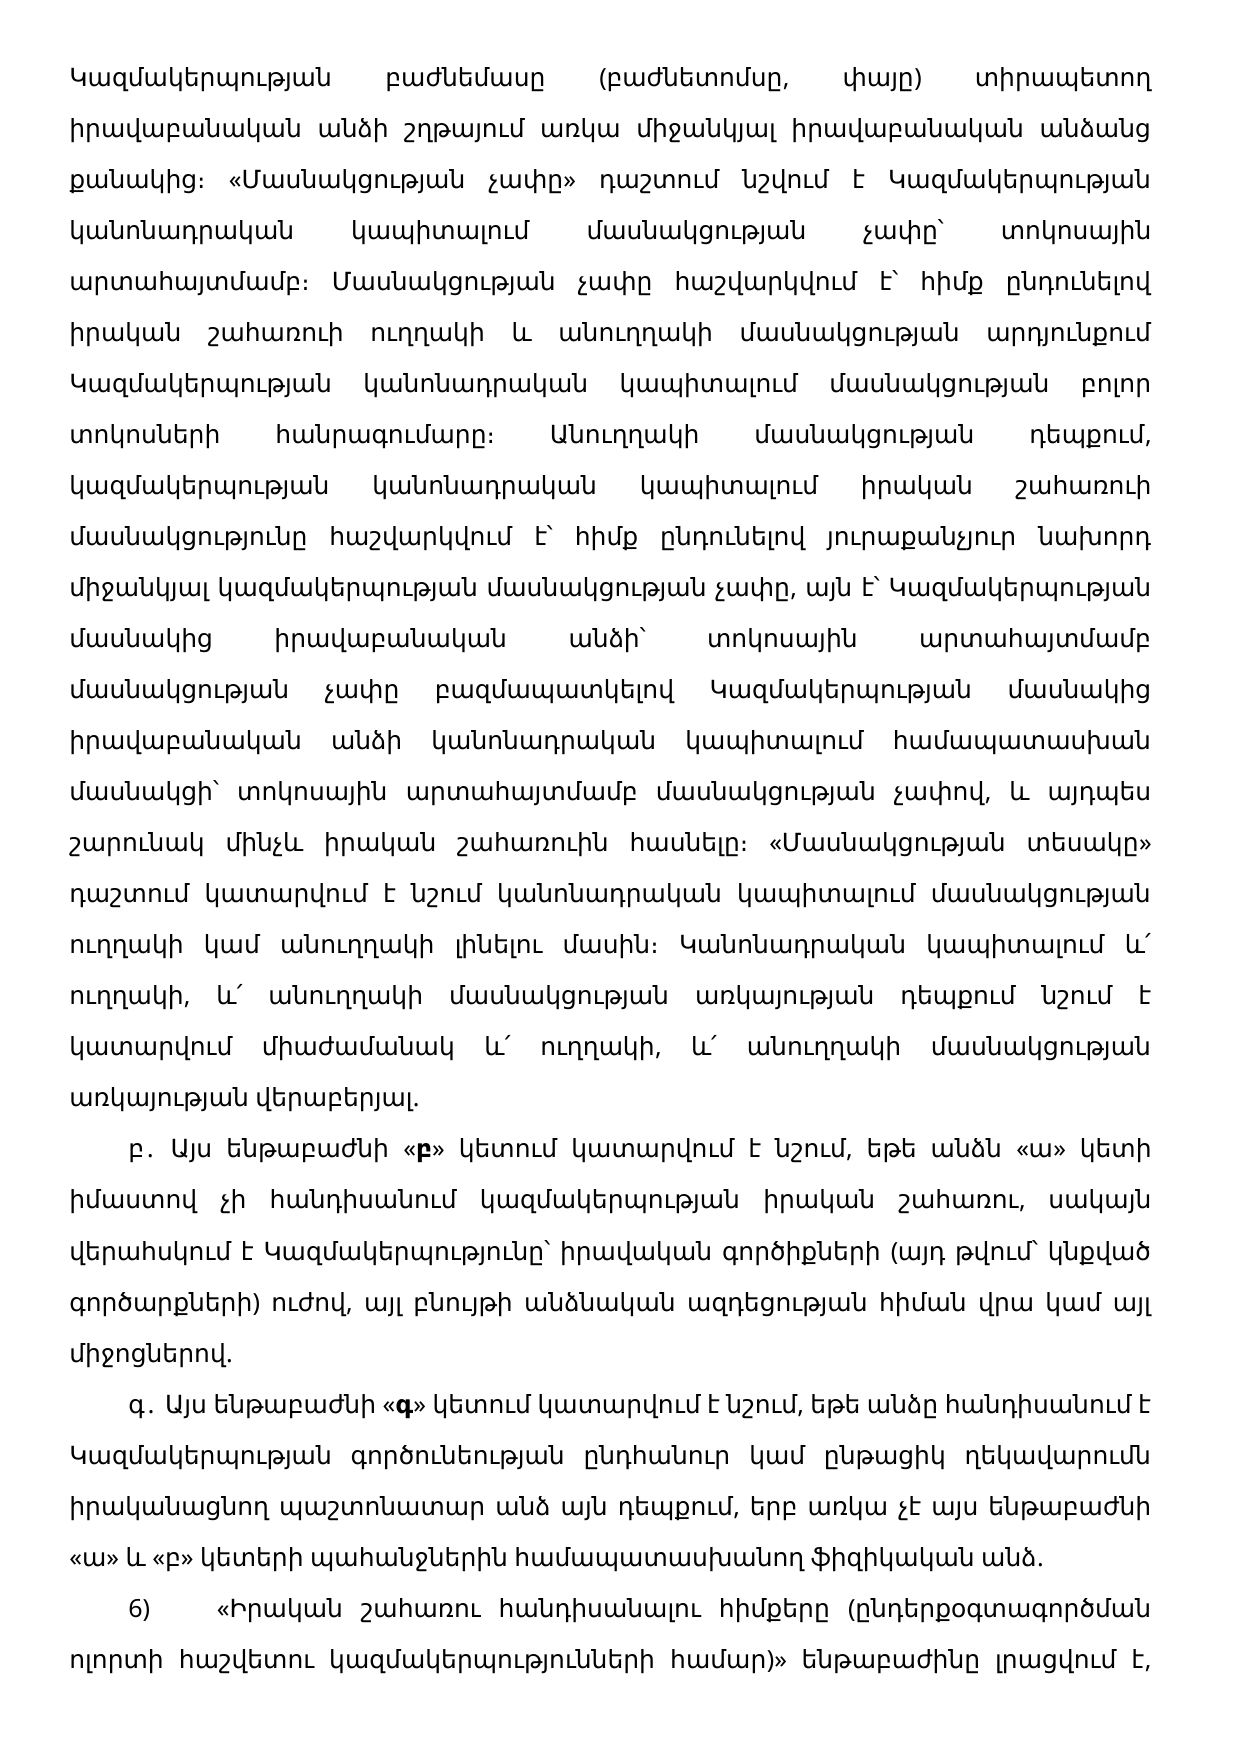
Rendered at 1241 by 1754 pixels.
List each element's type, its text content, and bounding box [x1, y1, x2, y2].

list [69, 1590, 1152, 1676]
text գ․ Այս ենթաբաժնի «գ» կետում կատարվում է նշում, եթե անձը հանդիսանում է Կազմակերպության գործունեության ընդհանուր կամ ընթացիկ ղեկավարումն իրականացնող պաշտոնատար անձ այն դեպքում, երբ առկա չէ այս ենթաբաժնի «ա» և «բ» կետերի պահանջներին համապատասխանող ֆիզիկական անձ. [69, 1386, 1152, 1573]
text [69, 59, 1152, 1114]
text բ․ Այս ենթաբաժնի «բ» կետում կատարվում է նշում, եթե անձն «ա» կետի իմաստով չի հանդիսանում կազմակերպության իրական շահառու, սակայն վերահսկում է Կազմակերպությունը՝ իրավական գործիքների (այդ թվում՝ կնքված գործարքների) ուժով, այլ բնույթի անձնական ազդեցության հիման վրա կամ այլ միջոցներով. [69, 1131, 1152, 1369]
